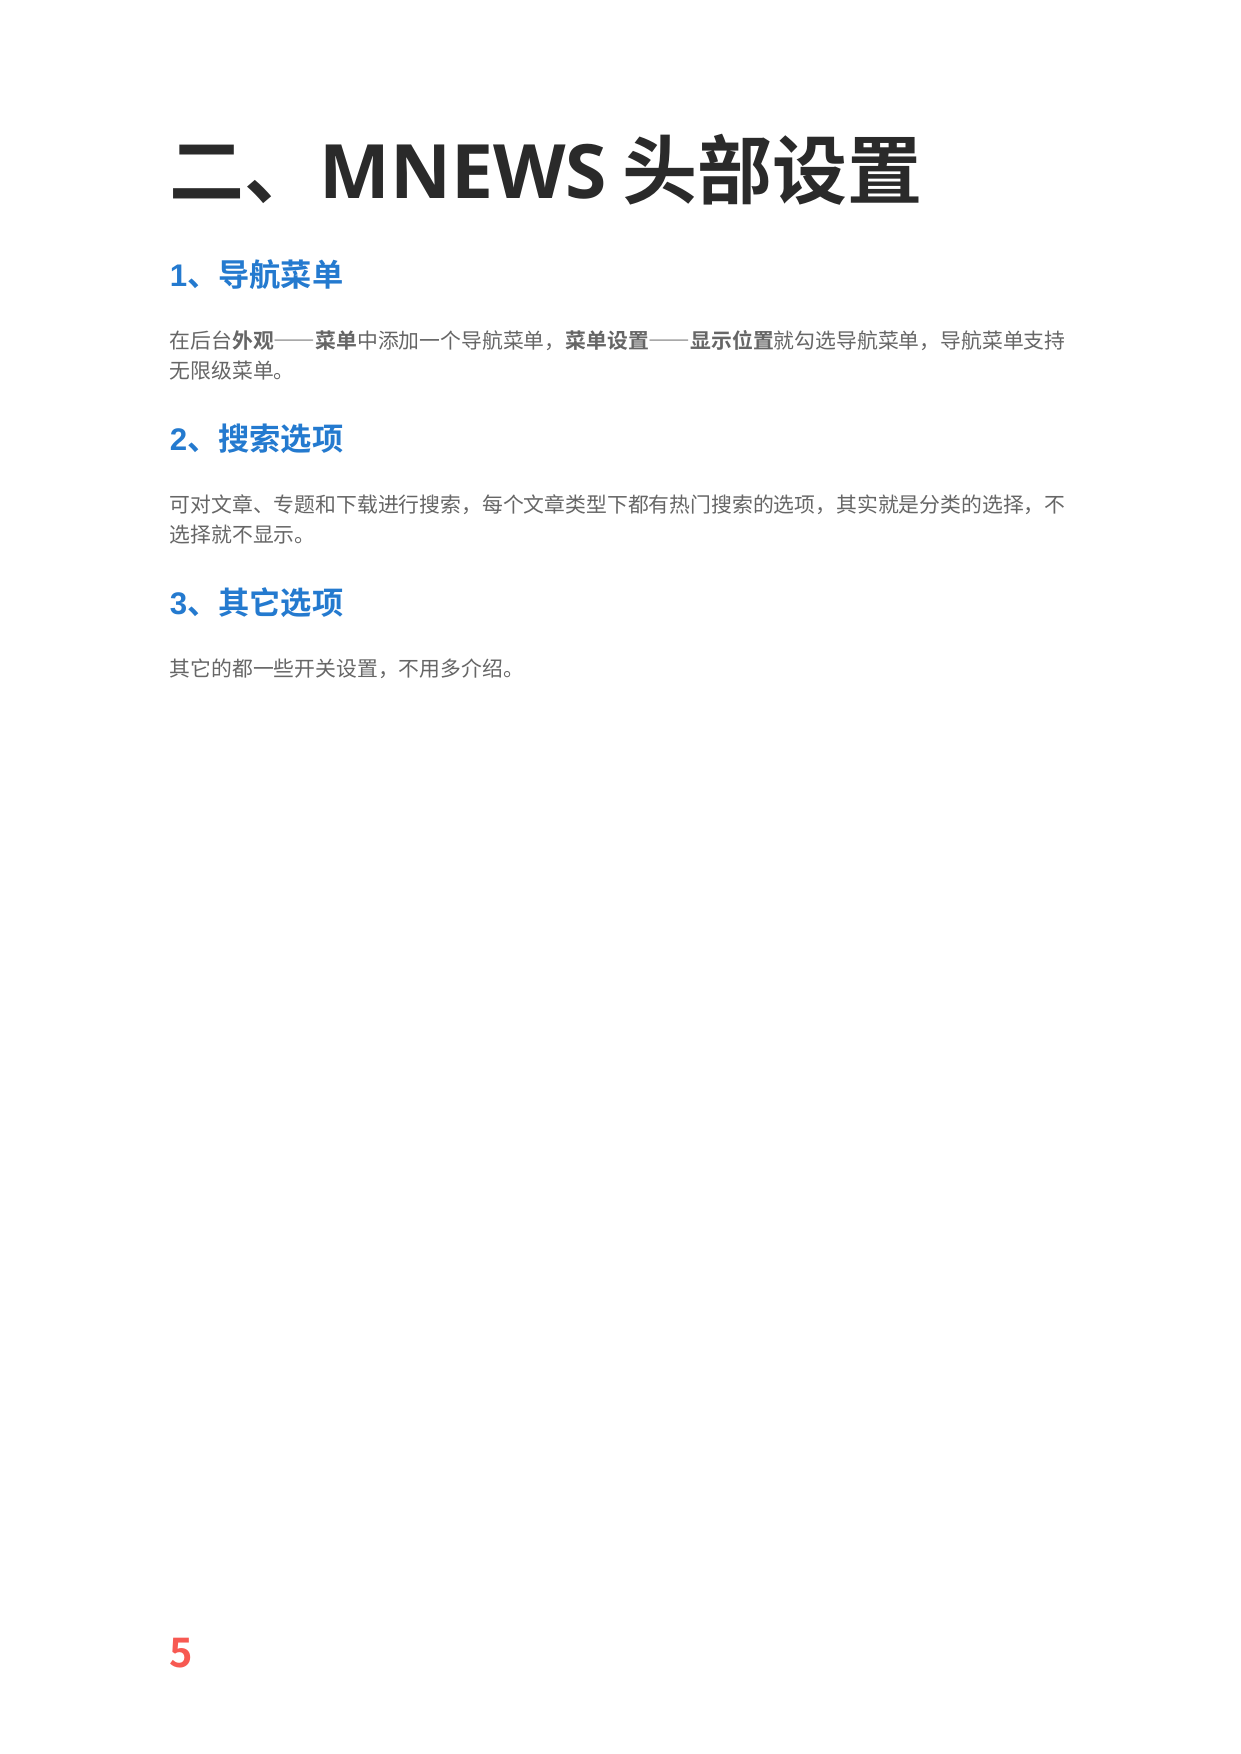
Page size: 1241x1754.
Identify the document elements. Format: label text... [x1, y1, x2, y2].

subtitle 1、导航菜单 [169, 250, 1071, 295]
text 可对文章、专题和下载进行搜索，每个文章类型下都有热门搜索的选项，其实就是分类的选择，不选择就不显示。 [169, 488, 1071, 549]
text 其它的都一些开关设置，不用多介绍。 [169, 652, 1071, 682]
subtitle 3、其它选项 [169, 578, 1071, 623]
text 在后台外观——菜单中添加一个导航菜单，菜单设置——显示位置就勾选导航菜单，导航菜单支持无限级菜单。 [169, 324, 1071, 385]
subtitle 2、搜索选项 [169, 414, 1071, 459]
subtitle 二、MNews头部设置 [169, 112, 1071, 221]
